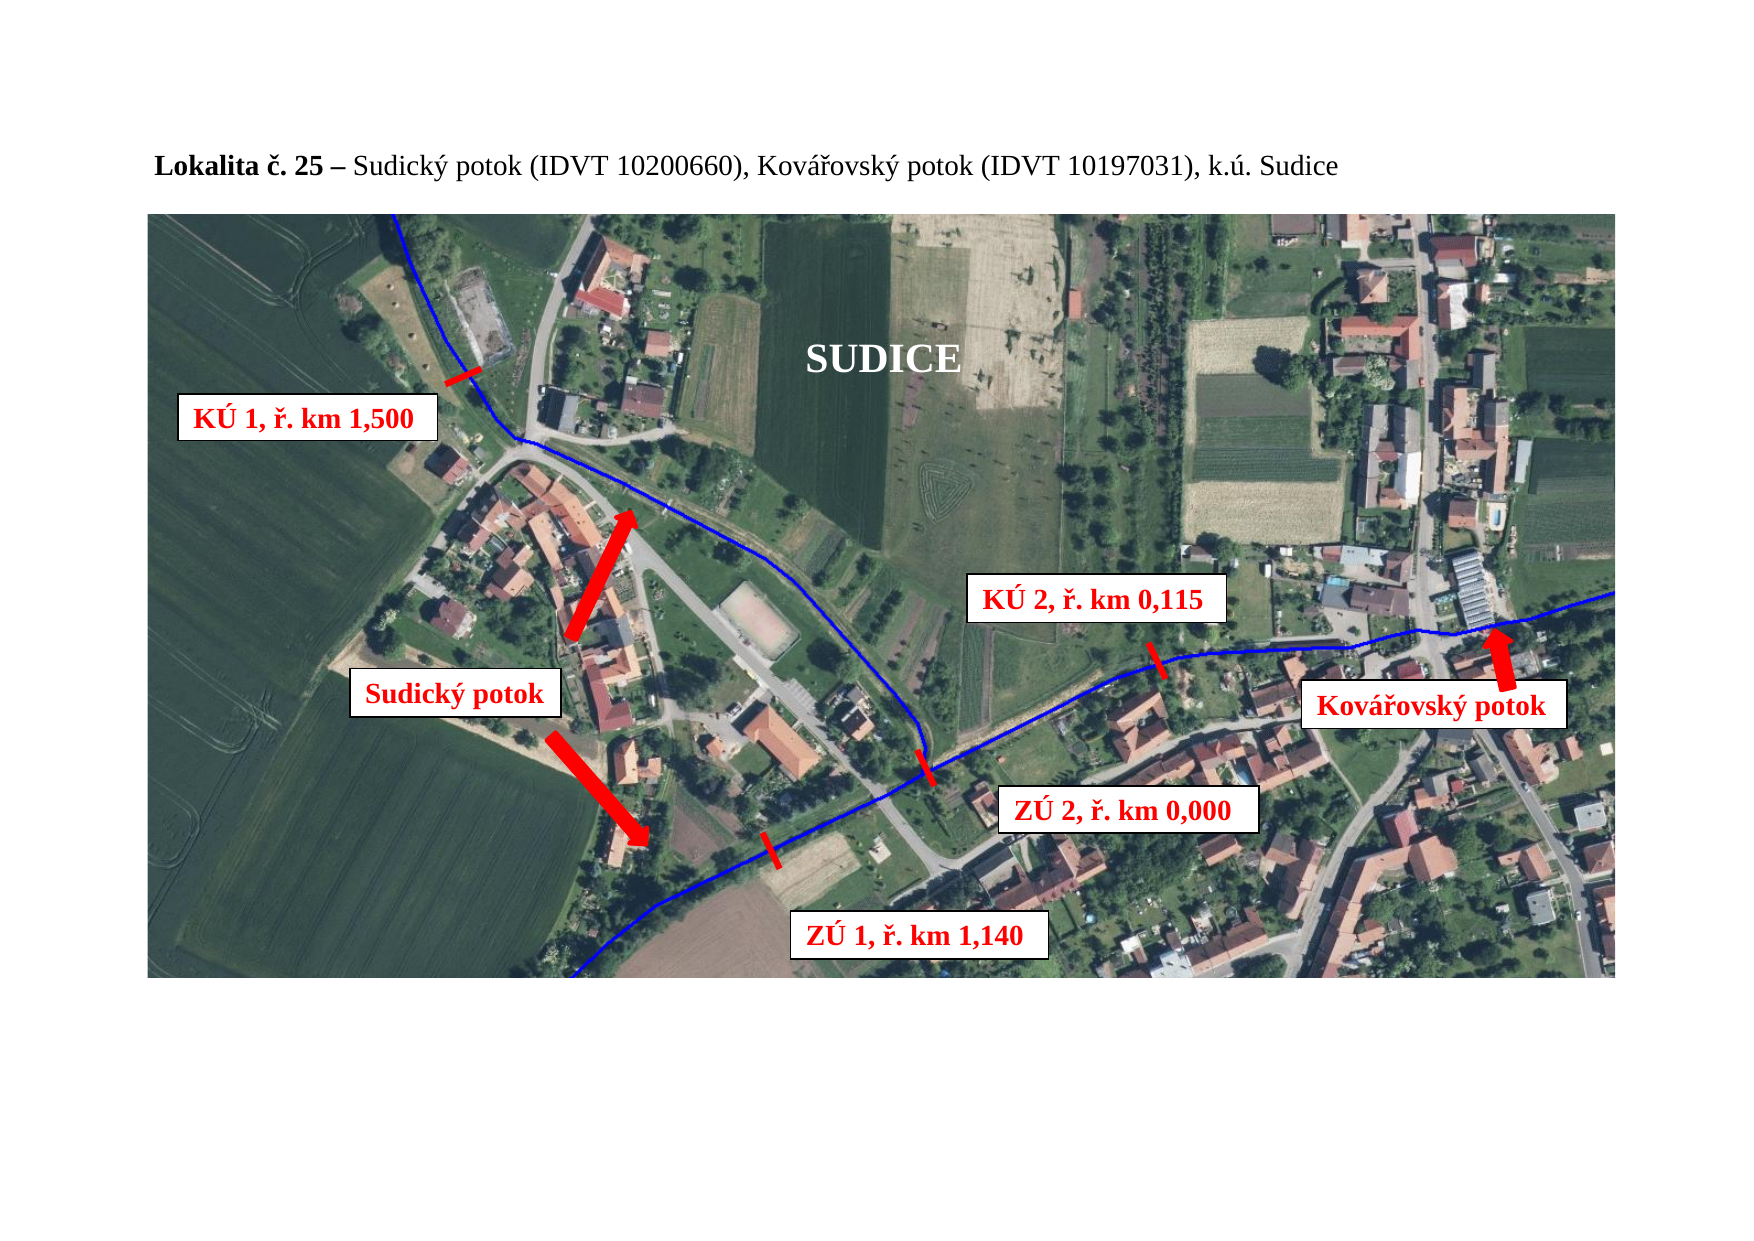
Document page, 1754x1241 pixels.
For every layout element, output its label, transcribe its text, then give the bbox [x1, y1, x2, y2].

picture [147, 214, 1616, 978]
text Lokalita č. 25 – Sudický potok (IDVT 10200660), Kovářovský potok (IDVT 10197031), k.ú. Sudice [148, 148, 1606, 181]
